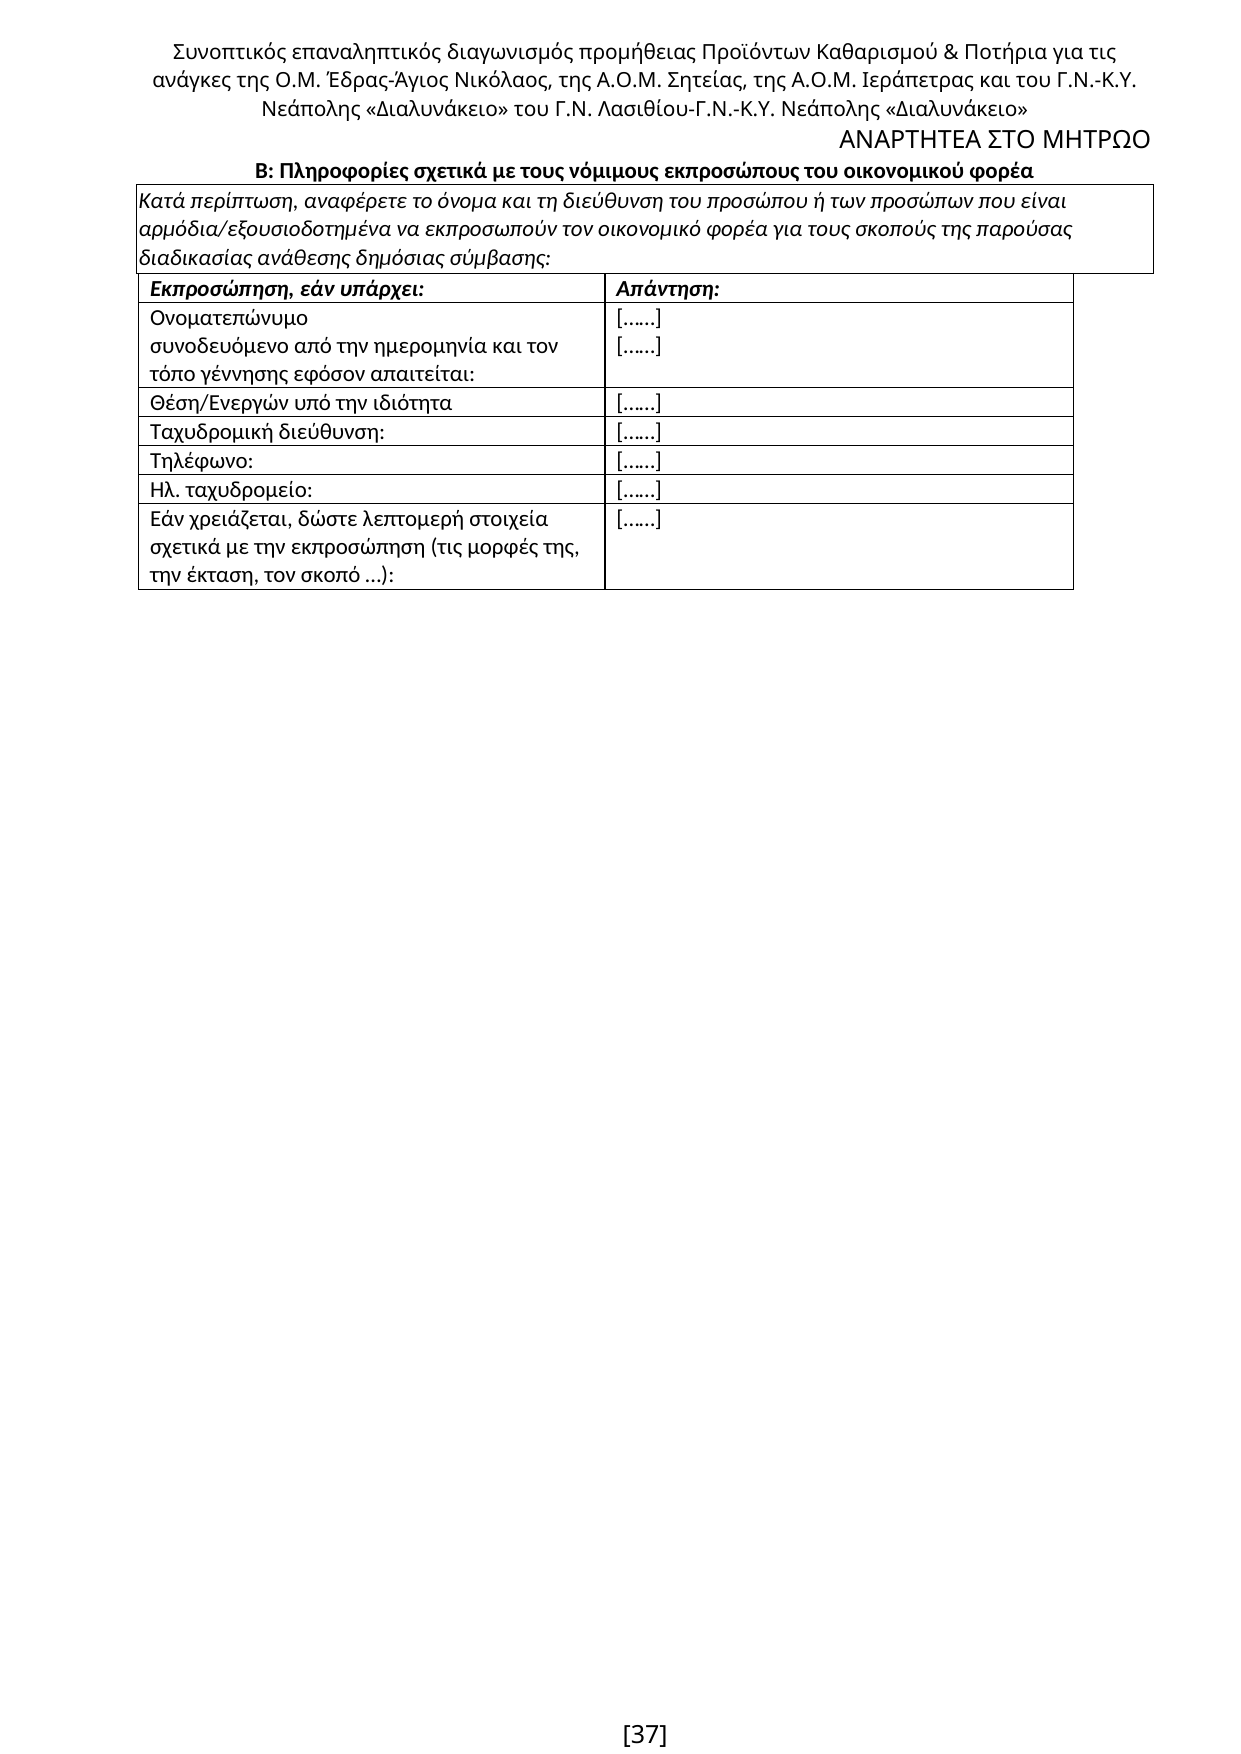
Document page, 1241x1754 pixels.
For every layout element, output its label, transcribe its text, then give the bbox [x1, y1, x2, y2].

text Κατά περίπτωση, αναφέρετε το όνομα και τη διεύθυνση του προσώπου ή των προσώπων που είναι αρμόδια/εξουσιοδοτημένα να εκπροσωπούν τον οικονομικό φορέα για τους σκοπούς της παρούσας διαδικασίας ανάθεσης δημόσιας σύμβασης: [137, 185, 1153, 273]
table_cell Εάν χρειάζεται, δώστε λεπτομερή στοιχεία σχετικά με την εκπροσώπηση (τις μορφές της, την έκταση, τον σκοπό …): [139, 504, 604, 588]
text Β: Πληροφορίες σχετικά με τους νόμιμους εκπροσώπους του οικονομικού φορέα [138, 156, 1151, 184]
table_cell [……] [606, 388, 1073, 416]
table_cell Ταχυδρομική διεύθυνση: [139, 417, 604, 445]
table_cell Ονοματεπώνυμο συνοδευόμενο από την ημερομηνία και τον τόπο γέννησης εφόσον απαιτείται: [139, 303, 604, 387]
table_cell Θέση/Ενεργών υπό την ιδιότητα [139, 388, 604, 416]
table_header Απάντηση: [606, 274, 1073, 302]
table_cell Ηλ. ταχυδρομείο: [139, 475, 604, 503]
table_cell [……] [606, 475, 1073, 503]
table_cell [……] [……] [606, 303, 1073, 387]
table_cell [……] [606, 446, 1073, 474]
table_cell [……] [606, 504, 1073, 588]
table_header Εκπροσώπηση, εάν υπάρχει: [139, 274, 604, 302]
table_cell [……] [606, 417, 1073, 445]
table_cell Τηλέφωνο: [139, 446, 604, 474]
